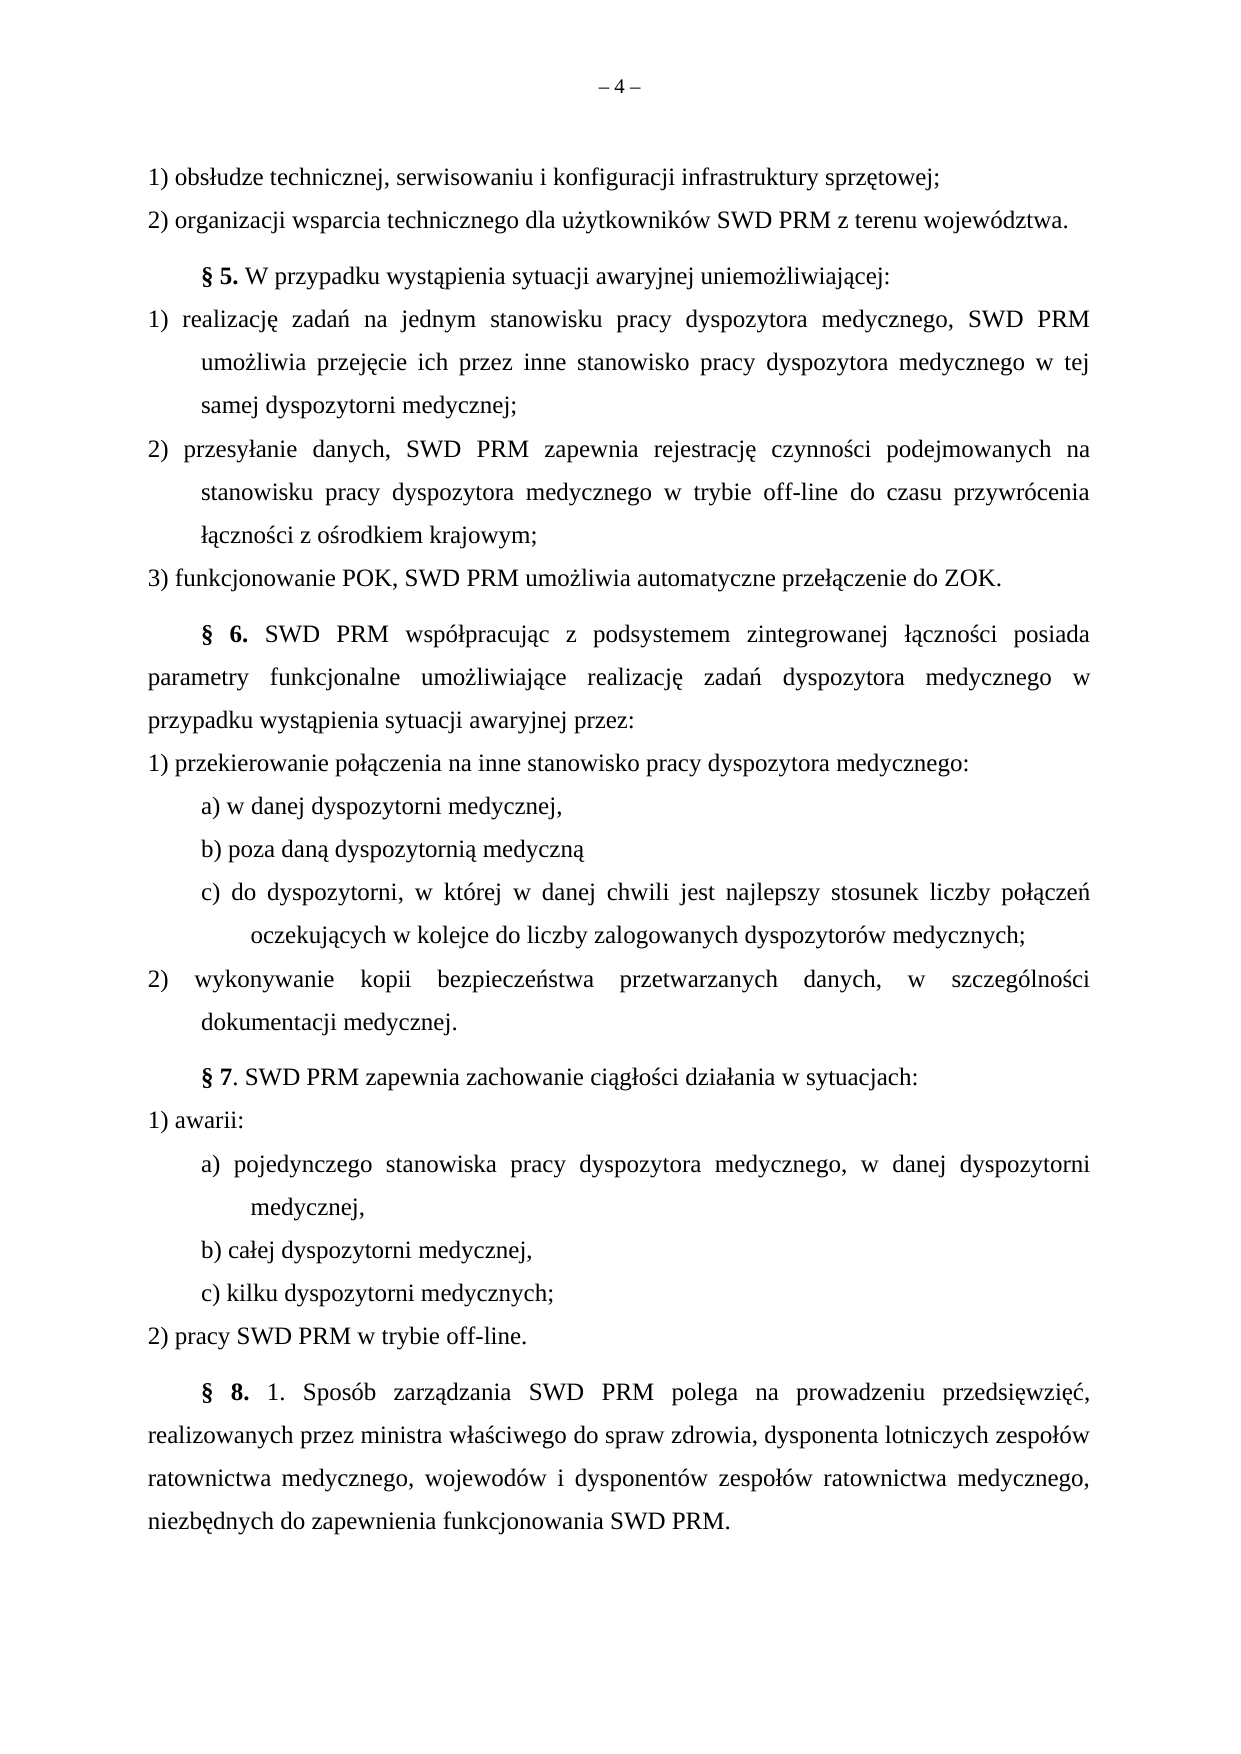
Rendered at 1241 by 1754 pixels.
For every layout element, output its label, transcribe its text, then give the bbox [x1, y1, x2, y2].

text 1) awarii: [148, 1106, 1091, 1134]
text a) pojedynczego stanowiska pracy dyspozytora medycznego, w danej dyspozytorni medycznej, [201, 1149, 1091, 1221]
text 2) organizacji wsparcia technicznego dla użytkowników SWD PRM z terenu województwa. [148, 206, 1091, 234]
text 1) obsłudze technicznej, serwisowaniu i konfiguracji infrastruktury sprzętowej; [148, 162, 1091, 191]
text 2) pracy SWD PRM w trybie off-line. [148, 1321, 1091, 1350]
text c) do dyspozytorni, w której w danej chwili jest najlepszy stosunek liczby połączeń oczekujących w kolejce do liczby zalogowanych dyspozytorów medycznych; [201, 877, 1091, 949]
text b) całej dyspozytorni medycznej, [201, 1235, 1091, 1264]
text 1) realizację zadań na jednym stanowisku pracy dyspozytora medycznego, SWD PRM umożliwia przejęcie ich przez inne stanowisko pracy dyspozytora medycznego w tej samej dyspozytorni medycznej; [148, 304, 1091, 419]
text c) kilku dyspozytorni medycznych; [201, 1278, 1091, 1307]
text § 6. SWD PRM współpracując z podsystemem zintegrowanej łączności posiada parametry funkcjonalne umożliwiające realizację zadań dyspozytora medycznego w przypadku wystąpienia sytuacji awaryjnej przez: [148, 619, 1091, 734]
text § 5. W przypadku wystąpienia sytuacji awaryjnej uniemożliwiającej: [148, 261, 1091, 290]
text 3) funkcjonowanie POK, SWD PRM umożliwia automatyczne przełączenie do ZOK. [148, 563, 1091, 592]
text 2) wykonywanie kopii bezpieczeństwa przetwarzanych danych, w szczególności dokumentacji medycznej. [148, 964, 1091, 1036]
text 2) przesyłanie danych, SWD PRM zapewnia rejestrację czynności podejmowanych na stanowisku pracy dyspozytora medycznego w trybie off-line do czasu przywrócenia łączności z ośrodkiem krajowym; [148, 434, 1091, 549]
text § 7. SWD PRM zapewnia zachowanie ciągłości działania w sytuacjach: [148, 1062, 1091, 1091]
text b) poza daną dyspozytornią medyczną [201, 834, 1091, 863]
text § 8. 1. Sposób zarządzania SWD PRM polega na prowadzeniu przedsięwzięć, realizowanych przez ministra właściwego do spraw zdrowia, dysponenta lotniczych zespołów ratownictwa medycznego, wojewodów i dysponentów zespołów ratownictwa medycznego, niezbędnych do zapewnienia funkcjonowania SWD PRM. [148, 1377, 1091, 1535]
text 1) przekierowanie połączenia na inne stanowisko pracy dyspozytora medycznego: [148, 748, 1091, 777]
text a) w danej dyspozytorni medycznej, [201, 791, 1091, 820]
